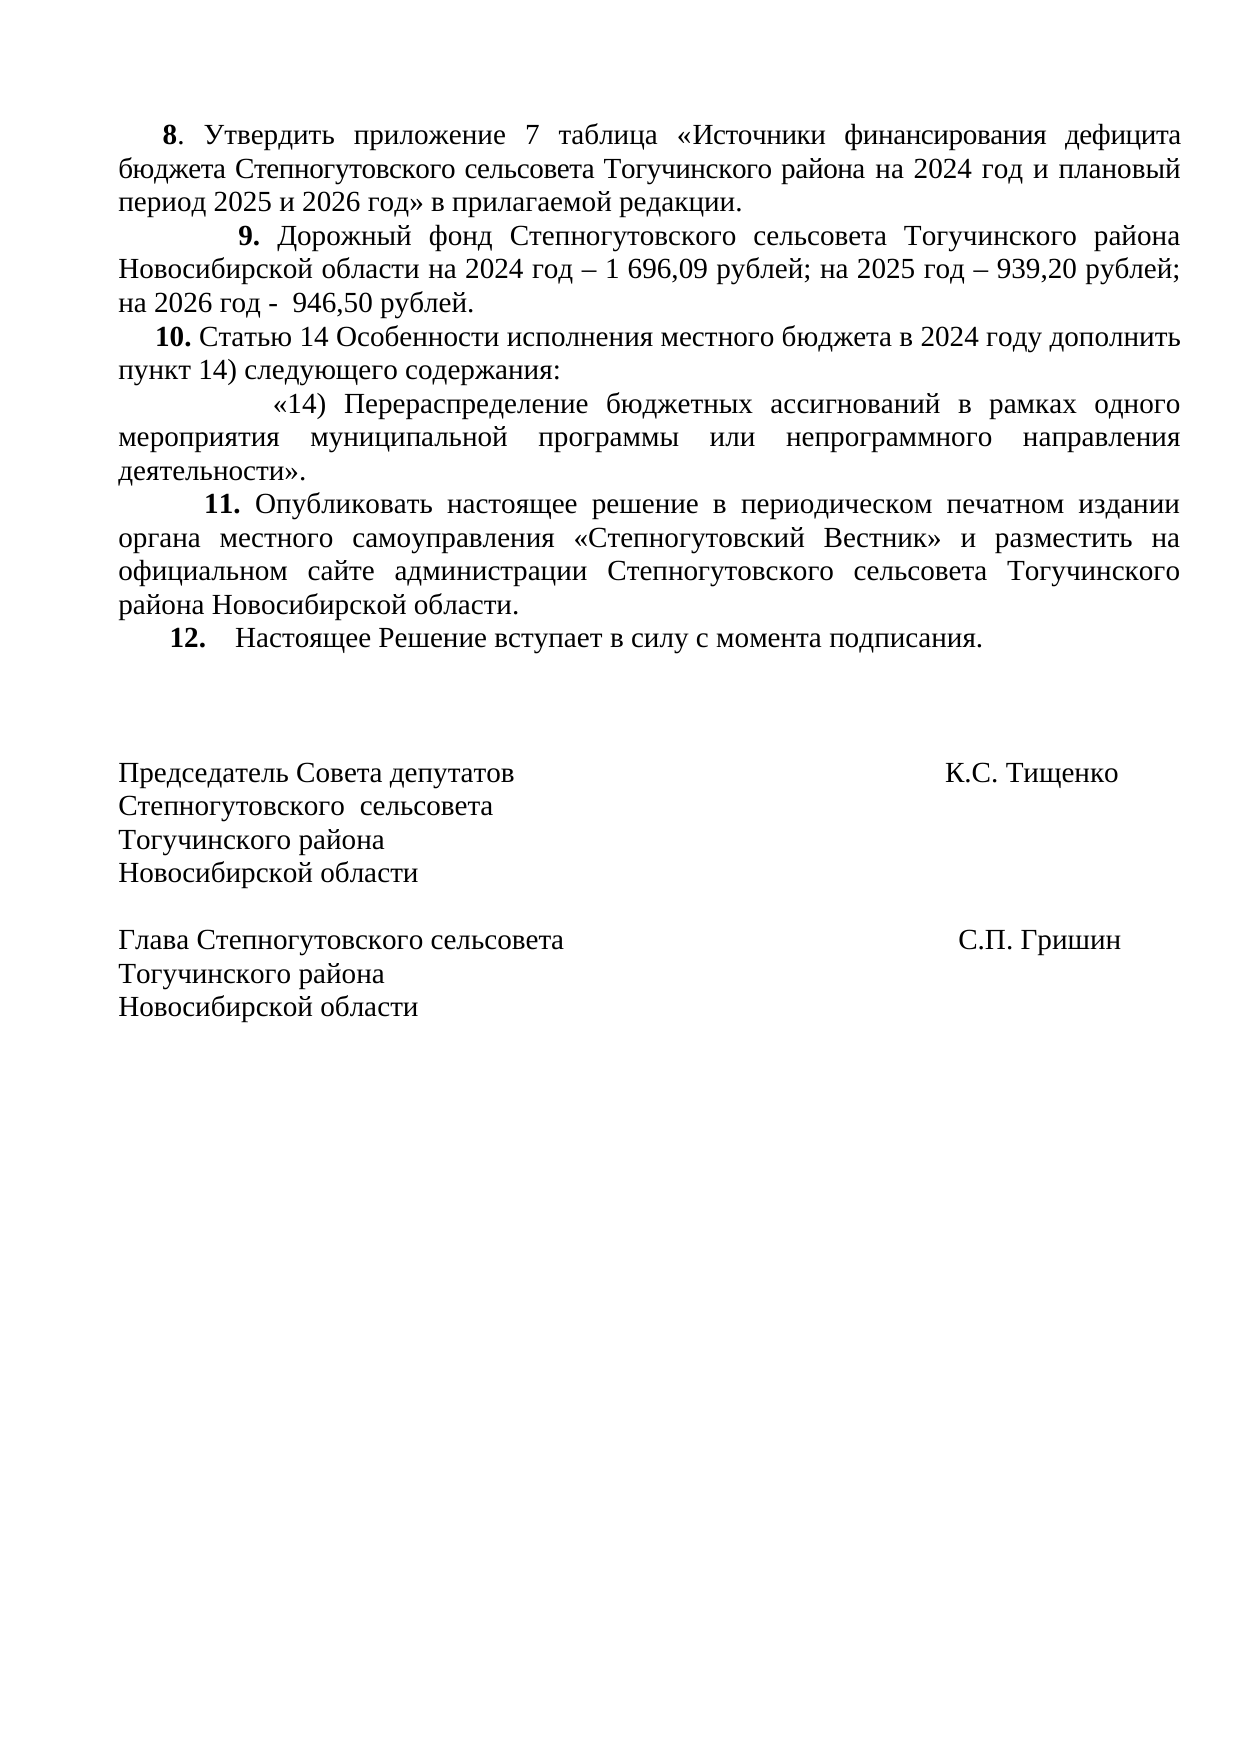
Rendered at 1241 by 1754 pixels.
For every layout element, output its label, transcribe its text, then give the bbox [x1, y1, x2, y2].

text Тогучинского района [118, 822, 1181, 855]
text Степногутовского сельсовета [118, 788, 1181, 822]
text 12. Настоящее Решение вступает в силу с момента подписания. [118, 621, 1181, 654]
text «14) Перераспределение бюджетных ассигнований в рамках одного мероприятия муниципальной программы или непрограммного направления деятельности». [118, 386, 1181, 486]
text Глава Степногутовского сельсовета С.П. Гришин [118, 922, 1181, 956]
text Председатель Совета депутатов К.С. Тищенко [118, 755, 1181, 788]
text Новосибирской области [118, 989, 1181, 1023]
text Тогучинского района [118, 956, 1181, 989]
text 10. Статью 14 Особенности исполнения местного бюджета в 2024 году дополнить пункт 14) следующего содержания: [118, 319, 1181, 386]
text 8. Утвердить приложение 7 таблица «Источники финансирования дефицита бюджета Степногутовского сельсовета Тогучинского района на 2024 год и плановый период 2025 и 2026 год» в прилагаемой редакции. [118, 117, 1181, 218]
text Новосибирской области [118, 855, 1181, 889]
text 11. Опубликовать настоящее решение в периодическом печатном издании органа местного самоуправления «Степногутовский Вестник» и разместить на официальном сайте администрации Степногутовского сельсовета Тогучинского района Новосибирской области. [118, 486, 1181, 621]
text 9. Дорожный фонд Степногутовского сельсовета Тогучинского района Новосибирской области на 2024 год – 1 696,09 рублей; на 2025 год – 939,20 рублей; на 2026 год - 946,50 рублей. [118, 218, 1181, 319]
